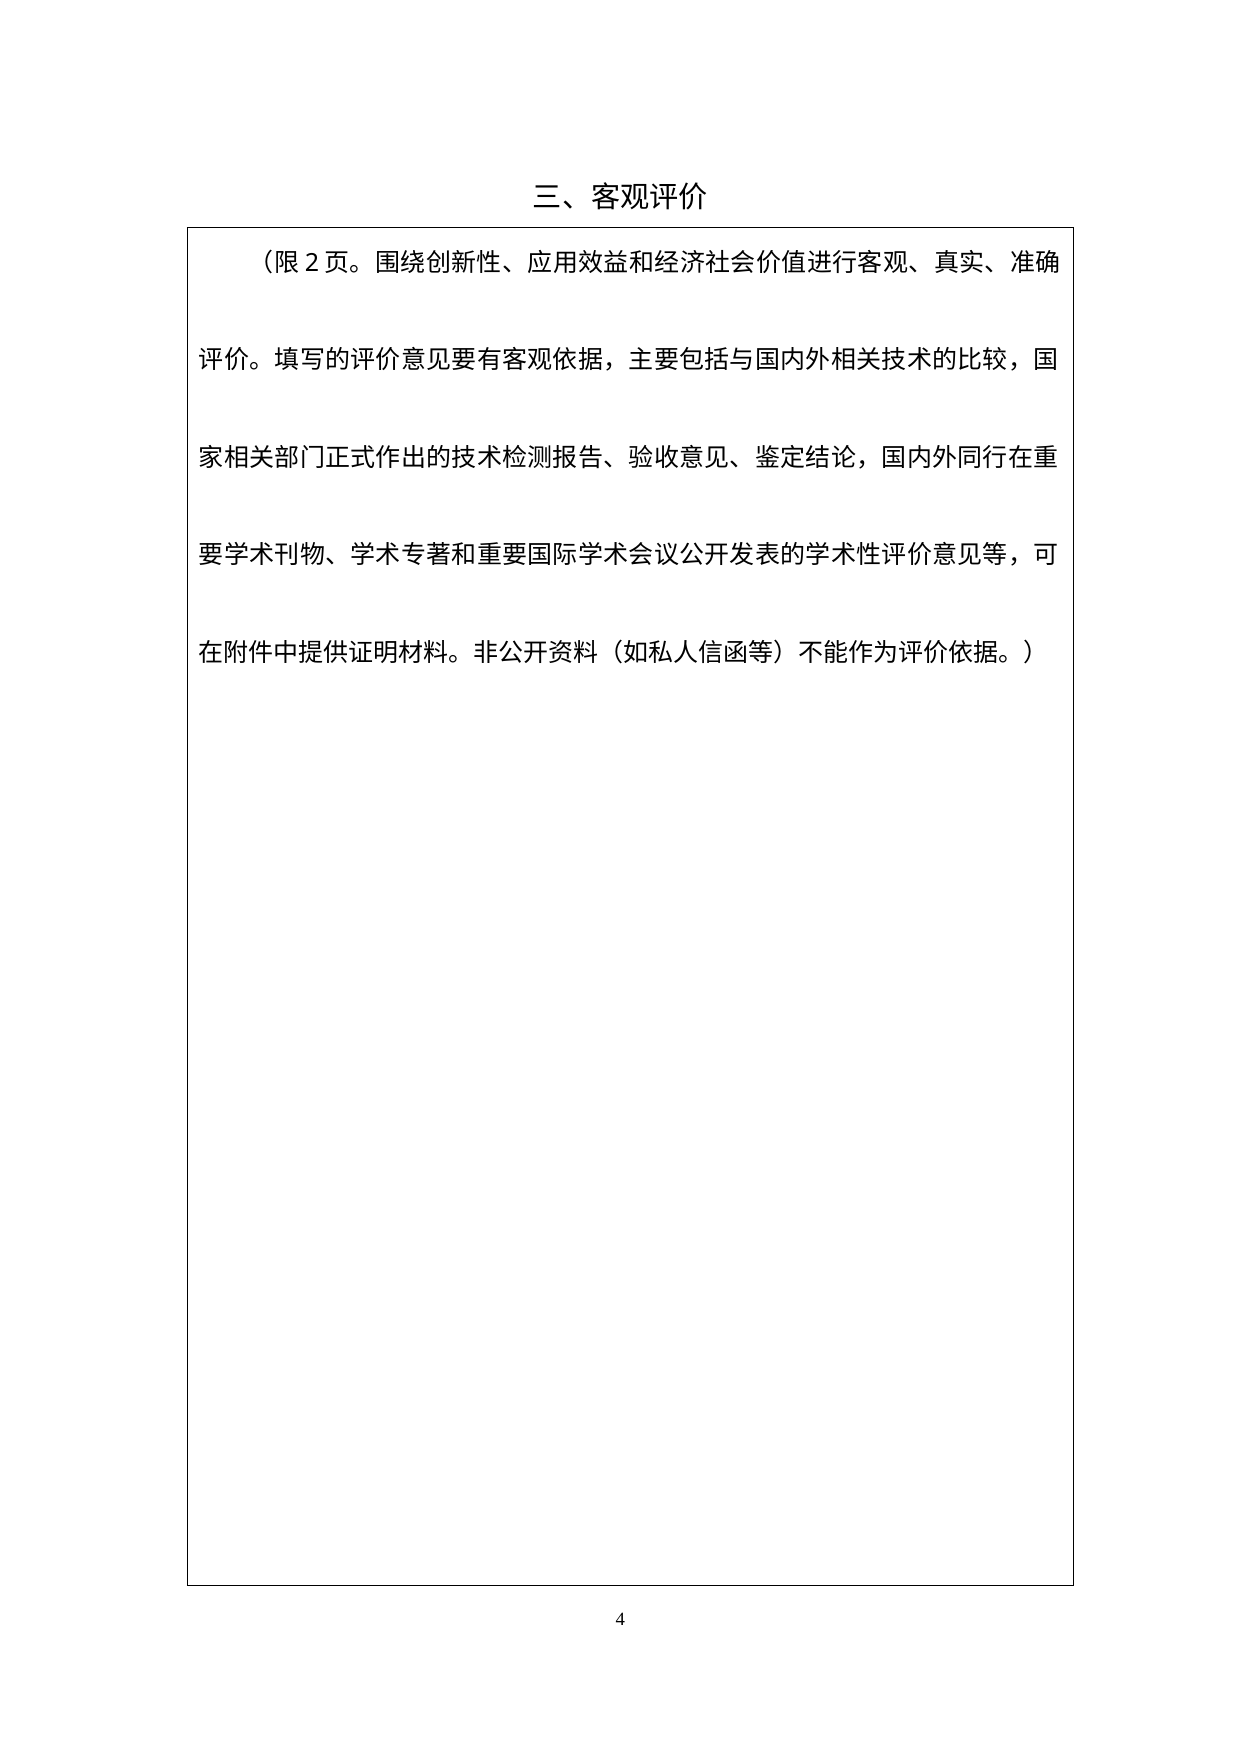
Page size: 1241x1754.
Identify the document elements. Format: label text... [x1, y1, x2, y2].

text 三、客观评价 [187, 162, 1053, 227]
table_header （限2页。围绕创新性、应用效益和经济社会价值进行客观、真实、准确评价。填写的评价意见要有客观依据，主要包括与国内外相关技术的比较，国家相关部门正式作出的技术检测报告、验收意见、鉴定结论，国内外同行在重要学术刊物、学术专著和重要国际学术会议公开发表的学术性评价意见等，可在附件中提供证明材料。非公开资料（如私人信函等）不能作为评价依据。） [188, 228, 1073, 1585]
